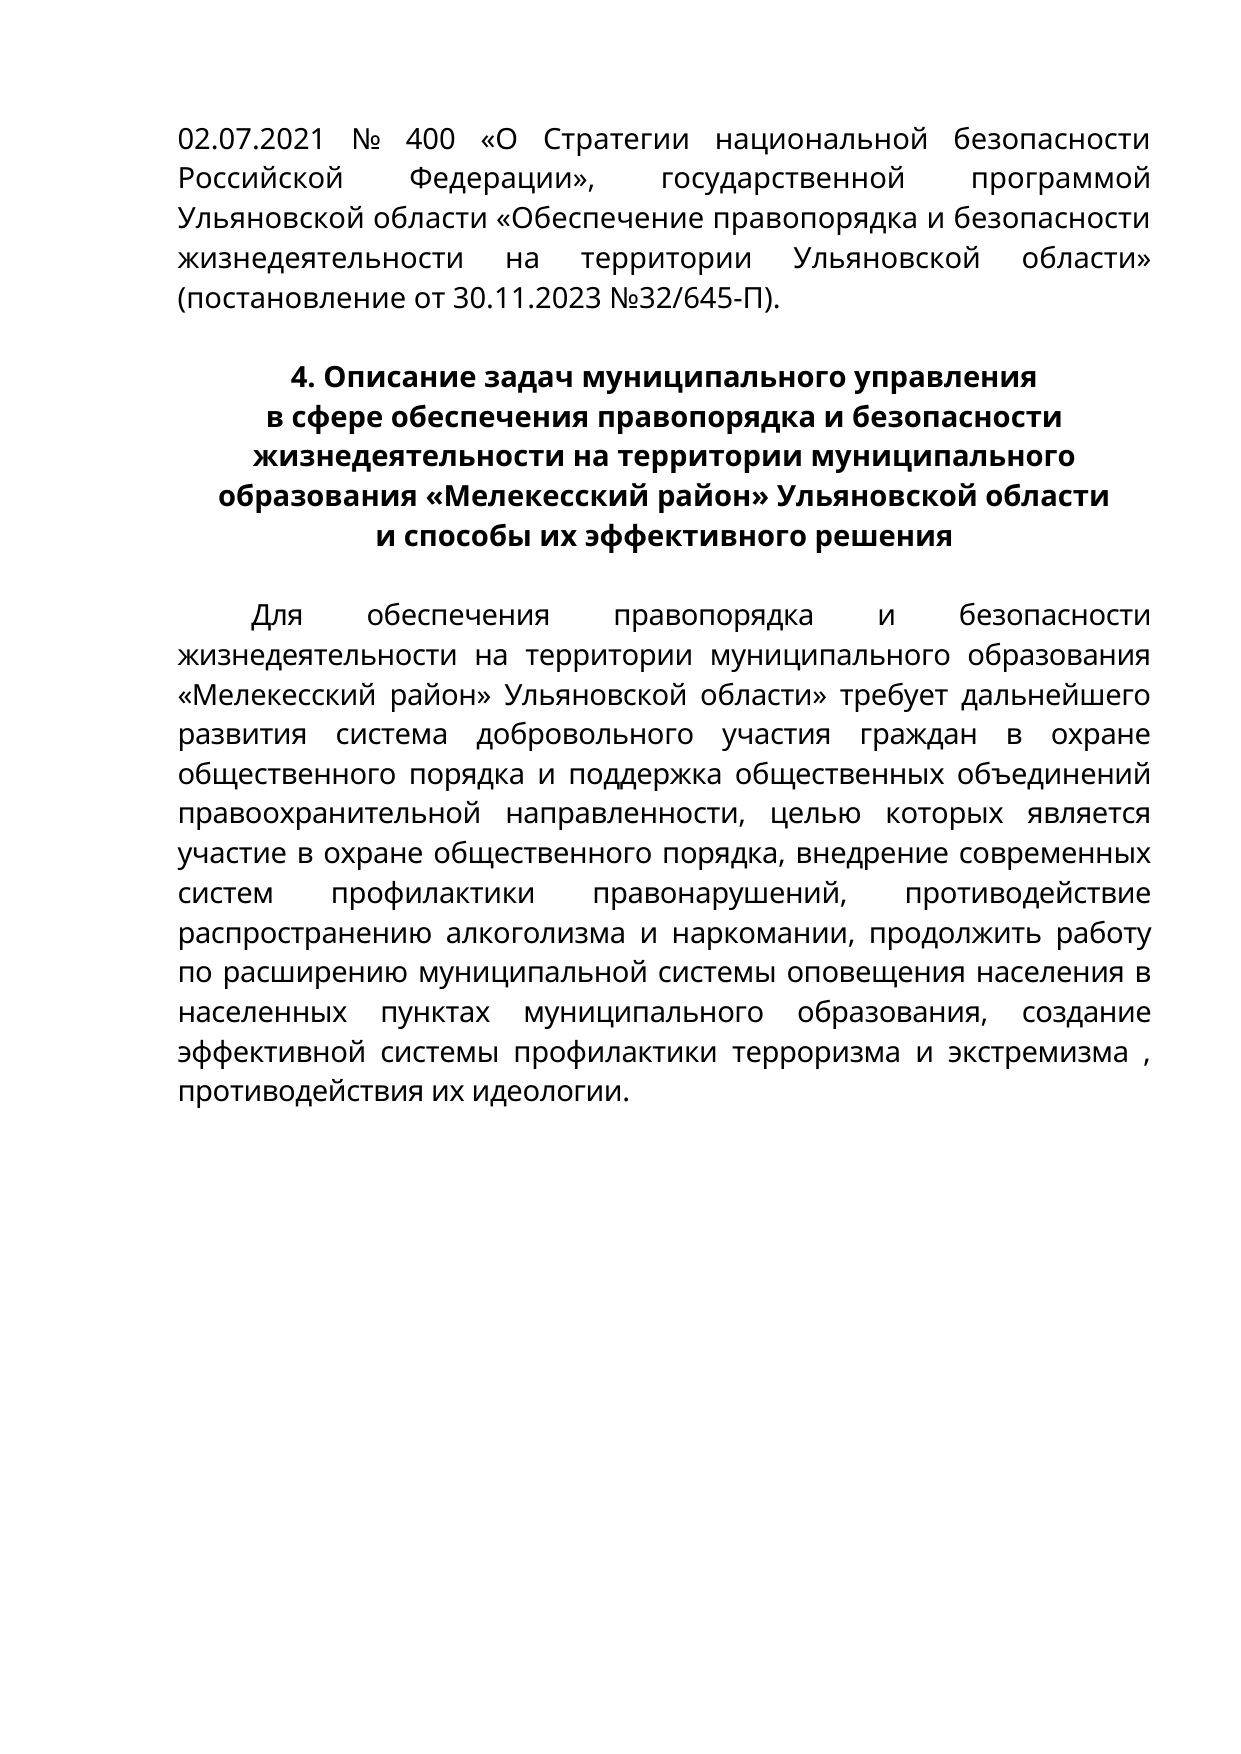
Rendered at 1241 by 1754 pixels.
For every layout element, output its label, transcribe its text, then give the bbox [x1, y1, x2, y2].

text Для обеспечения правопорядка и безопасности жизнедеятельности на территории муниципального образования «Мелекесский район» Ульяновской области» требует дальнейшего развития система добровольного участия граждан в охране общественного порядка и поддержка общественных объединений правоохранительной направленности, целью которых является участие в охране общественного порядка, внедрение современных систем профилактики правонарушений, противодействие распространению алкоголизма и наркомании, продолжить работу по расширению муниципальной системы оповещения населения в населенных пунктах муниципального образования, создание эффективной системы профилактики терроризма и экстремизма , противодействия их идеологии. [177, 594, 1152, 1110]
text 4. Описание задач муниципального управления [177, 356, 1152, 396]
text и способы их эффективного решения [177, 515, 1152, 555]
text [177, 118, 1152, 317]
text в сфере обеспечения правопорядка и безопасности [177, 396, 1152, 436]
text жизнедеятельности на территории муниципального образования «Мелекесский район» Ульяновской области [177, 436, 1152, 515]
